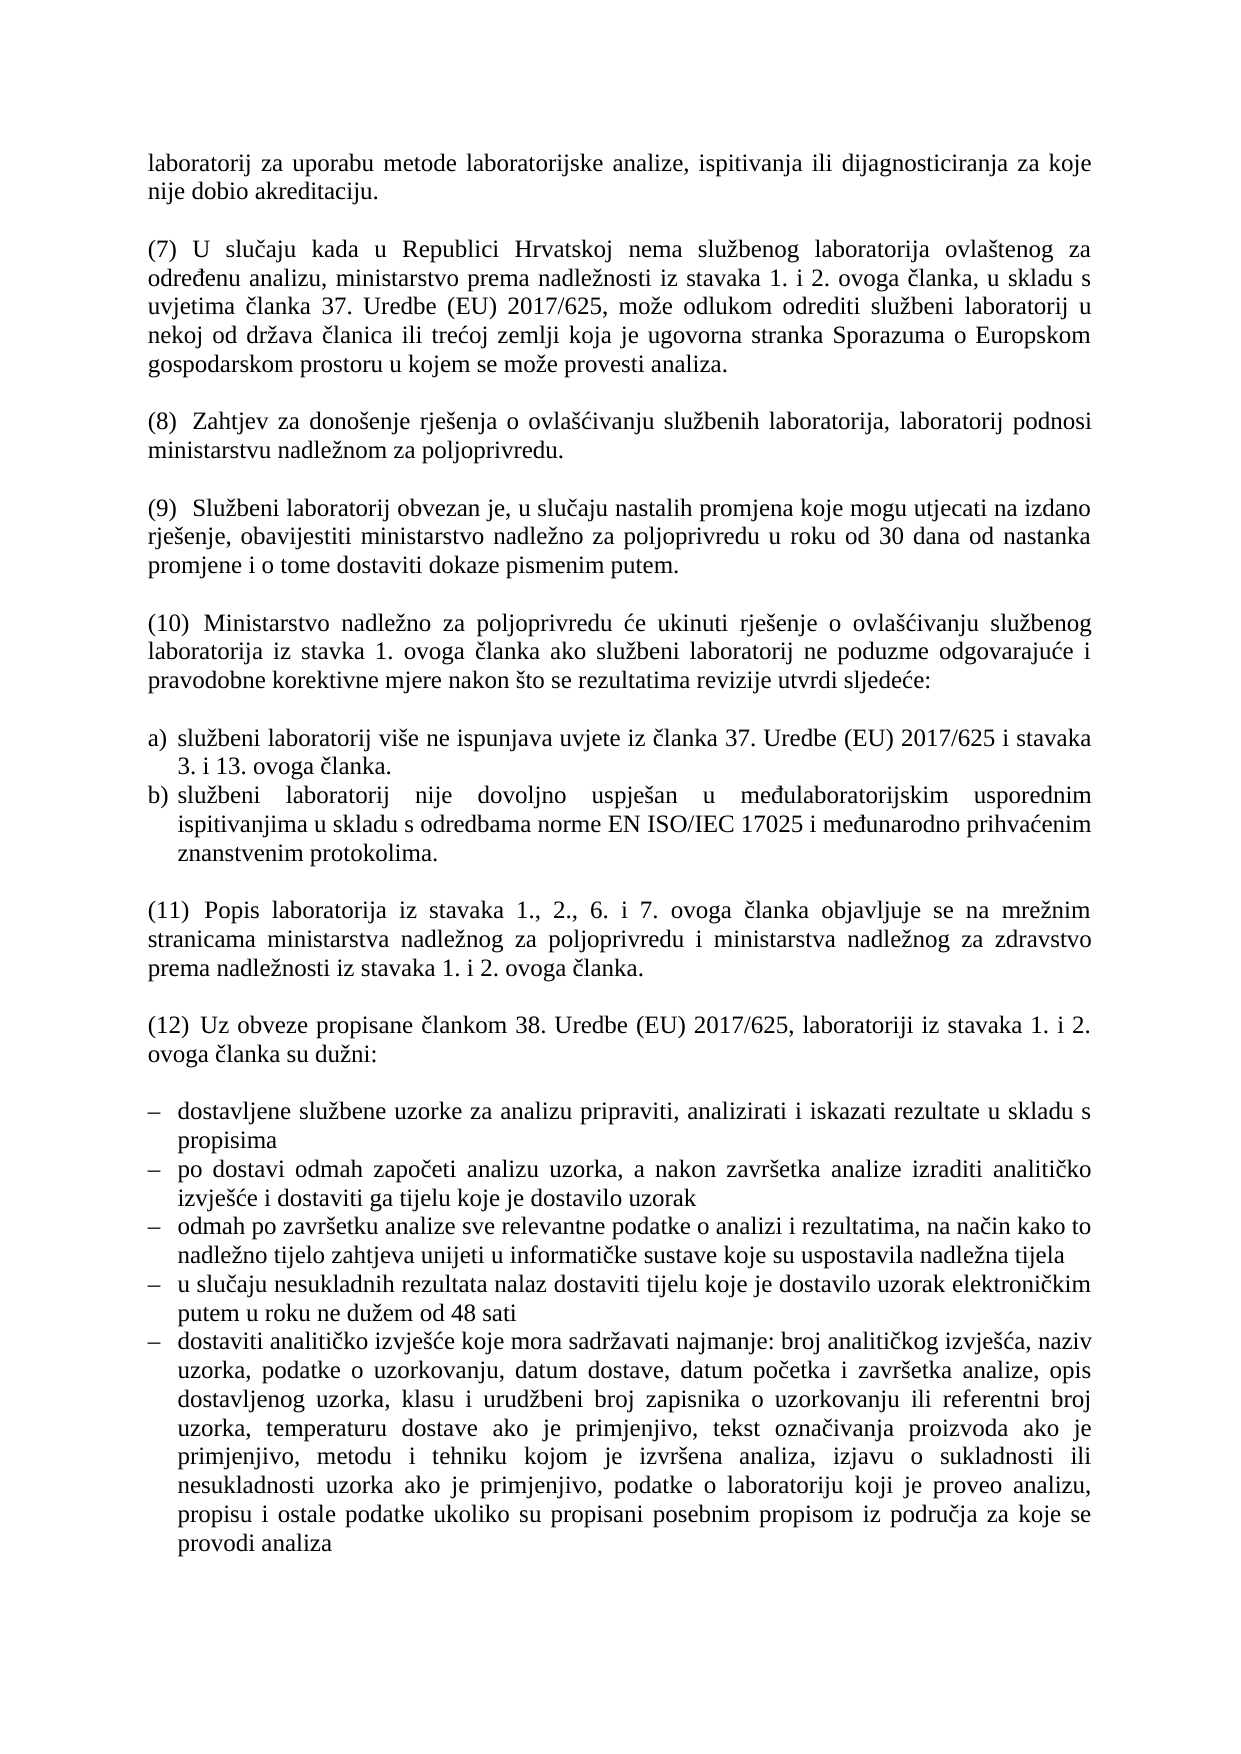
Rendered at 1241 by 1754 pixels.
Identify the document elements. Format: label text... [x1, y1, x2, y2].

list odmah po završetku analize sve relevantne podatke o analizi i rezultatima, na način kako to nadležno tijelo zahtjeva unijeti u informatičke sustave koje su uspostavila nadležna tijela [148, 1211, 1092, 1269]
list dostaviti analitičko izvješće koje mora sadržavati najmanje: broj analitičkog izvješća, naziv uzorka, podatke o uzorkovanju, datum dostave, datum početka i završetka analize, opis dostavljenog uzorka, klasu i urudžbeni broj zapisnika o uzorkovanju ili referentni broj uzorka, temperaturu dostave ako je primjenjivo, tekst označivanja proizvoda ako je primjenjivo, metodu i tehniku kojom je izvršena analiza, izjavu o sukladnosti ili nesukladnosti uzorka ako je primjenjivo, podatke o laboratoriju koji je proveo analizu, propisu i ostale podatke ukoliko su propisani posebnim propisom iz područja za koje se provodi analiza [148, 1326, 1092, 1556]
list Uz obveze propisane člankom 38. Uredbe (EU) 2017/625, laboratoriji iz stavaka 1. i 2. ovoga članka su dužni: [148, 1010, 1092, 1068]
list Zahtjev za donošenje rješenja o ovlašćivanju službenih laboratorija, laboratorij podnosi ministarstvu nadležnom za poljoprivredu. [148, 406, 1092, 464]
list dostavljene službene uzorke za analizu pripraviti, analizirati i iskazati rezultate u skladu s propisima [148, 1096, 1092, 1154]
list Službeni laboratorij obvezan je, u slučaju nastalih promjena koje mogu utjecati na izdano rješenje, obavijestiti ministarstvo nadležno za poljoprivredu u roku od 30 dana od nastanka promjene i o tome dostaviti dokaze pismenim putem. [148, 493, 1092, 579]
list Popis laboratorija iz stavaka 1., 2., 6. i 7. ovoga članka objavljuje se na mrežnim stranicama ministarstva nadležnog za poljoprivredu i ministarstva nadležnog za zdravstvo prema nadležnosti iz stavaka 1. i 2. ovoga članka. [148, 895, 1092, 981]
list službeni laboratorij više ne ispunjava uvjete iz članka 37. Uredbe (EU) 2017/625 i stavaka 3. i 13. ovoga članka. [148, 723, 1092, 780]
list službeni laboratorij nije dovoljno uspješan u međulaboratorijskim usporednim ispitivanjima u skladu s odredbama norme EN ISO/IEC 17025 i međunarodno prihvaćenim znanstvenim protokolima. [148, 780, 1092, 866]
list po dostavi odmah započeti analizu uzorka, a nakon završetka analize izraditi analitičko izvješće i dostaviti ga tijelu koje je dostavilo uzorak [148, 1154, 1092, 1211]
list U slučaju kada u Republici Hrvatskoj nema službenog laboratorija ovlaštenog za određenu analizu, ministarstvo prema nadležnosti iz stavaka 1. i 2. ovoga članka, u skladu s uvjetima članka 37. Uredbe (EU) 2017/625, može odlukom odrediti službeni laboratorij u nekoj od država članica ili trećoj zemlji koja je ugovorna stranka Sporazuma o Europskom gospodarskom prostoru u kojem se može provesti analiza. [148, 234, 1092, 378]
list u slučaju nesukladnih rezultata nalaz dostaviti tijelu koje je dostavilo uzorak elektroničkim putem u roku ne dužem od 48 sati [148, 1269, 1092, 1326]
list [148, 148, 1092, 205]
list Ministarstvo nadležno za poljoprivredu će ukinuti rješenje o ovlašćivanju službenog laboratorija iz stavka 1. ovoga članka ako službeni laboratorij ne poduzme odgovarajuće i pravodobne korektivne mjere nakon što se rezultatima revizije utvrdi sljedeće: [148, 608, 1092, 694]
